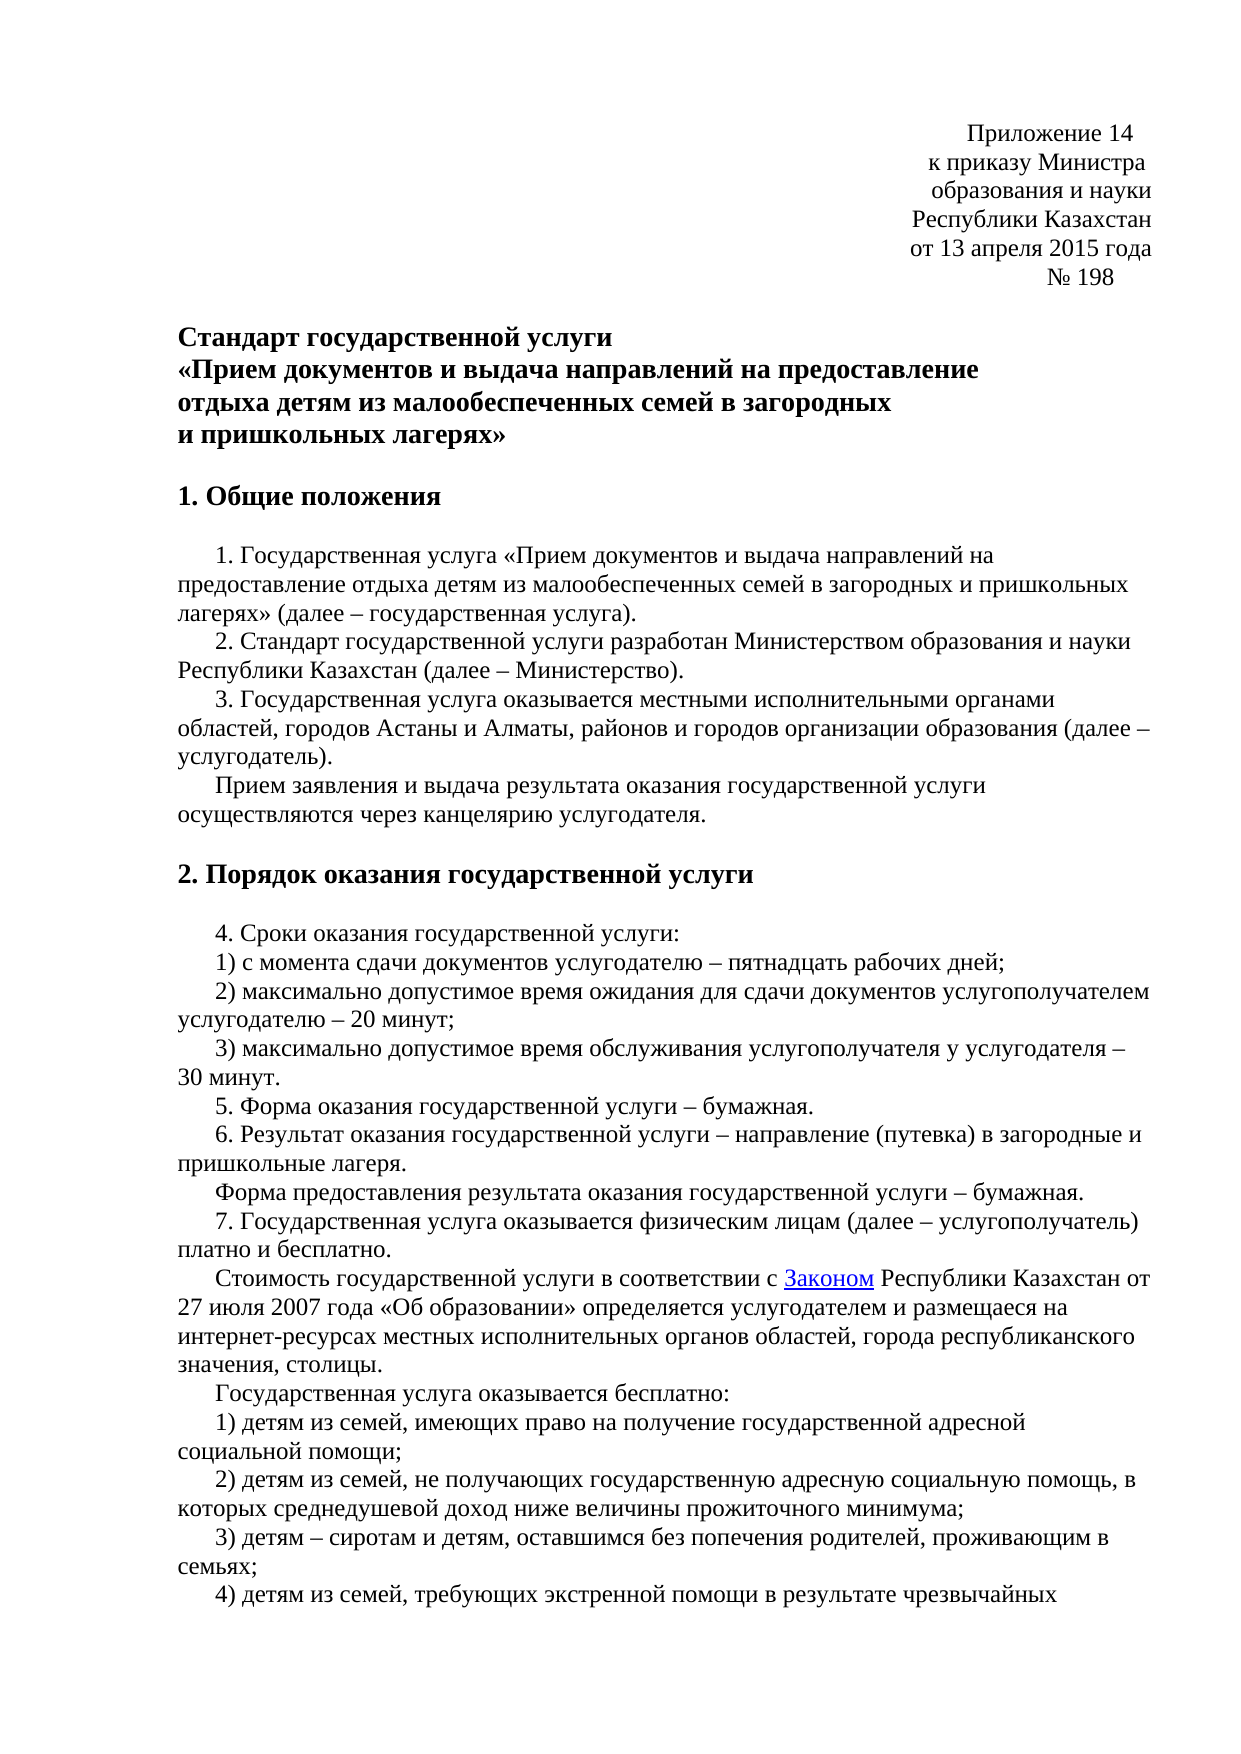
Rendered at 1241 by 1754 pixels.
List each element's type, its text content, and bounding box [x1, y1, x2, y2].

text 2. Порядок оказания государственной услуги [177, 857, 1152, 889]
text Приложение 14 к приказу Министра образования и науки Республики Казахстан от 13 апреля 2015 года № 198 [177, 118, 1152, 291]
text 1. Общие положения [177, 478, 1152, 511]
text 1. Государственная услуга «Прием документов и выдача направлений на предоставление отдыха детям из малообеспеченных семей в загородных и пришкольных лагерях» (далее – государственная услуга). 2. Стандарт государственной услуги разработан Министерством образования и науки Республики Казахстан (далее – Министерство). 3. Государственная услуга оказывается местными исполнительными органами областей, городов Астаны и Алматы, районов и городов организации образования (далее – услугодатель). Прием заявления и выдача результата оказания государственной услуги осуществляются через канцелярию услугодателя. [177, 540, 1152, 828]
text Стандарт государственной услуги «Прием документов и выдача направлений на предоставление отдыха детям из малообеспеченных семей в загородных и пришкольных лагерях» [177, 320, 1152, 449]
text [177, 918, 1152, 1608]
